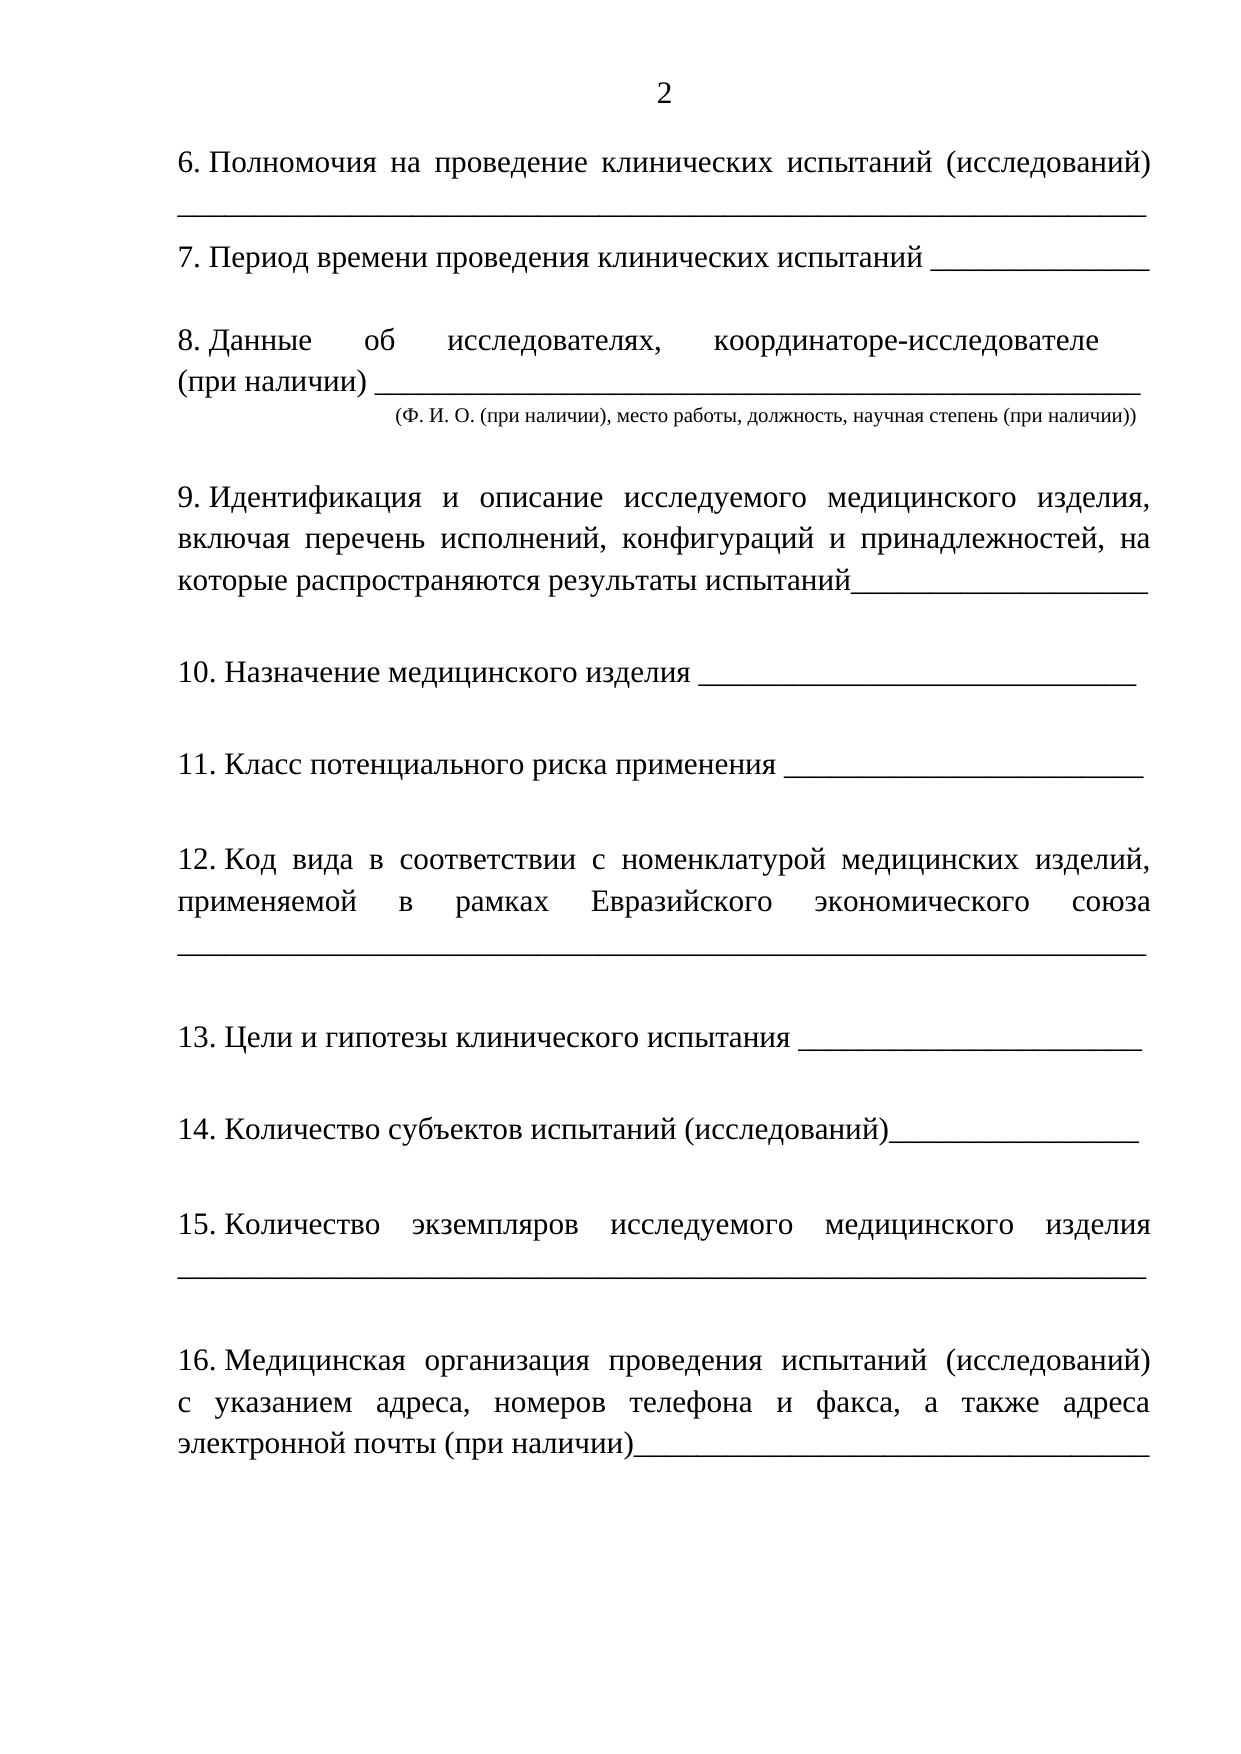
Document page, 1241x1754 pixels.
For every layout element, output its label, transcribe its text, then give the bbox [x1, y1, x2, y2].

text (Ф. И. О. (при наличии), место работы, должность, научная степень (при наличии)) [177, 403, 1152, 427]
text 10. Назначение медицинского изделия ____________________________ [177, 653, 1152, 689]
text 14. Количество субъектов испытаний (исследований)________________ [177, 1110, 1152, 1146]
text 11. Класс потенциального риска применения _______________________ [177, 746, 1152, 781]
text 8. Данные об исследователях, координаторе-исследователе (при наличии) _________________________________________________ [177, 321, 1152, 398]
text 16. Медицинская организация проведения испытаний (исследований) с указанием адреса, номеров телефона и факса, а также адреса электронной почты (при наличии)_________________________________ [177, 1342, 1152, 1460]
text 6. Полномочия на проведение клинических испытаний (исследований) ______________________________________________________________ [177, 143, 1152, 221]
text 12. Код вида в соответствии с номенклатурой медицинских изделий, применяемой в рамках Евразийского экономического союза ______________________________________________________________ [177, 841, 1152, 959]
text 13. Цели и гипотезы клинического испытания ______________________ [177, 1018, 1152, 1054]
text 15. Количество экземпляров исследуемого медицинского изделия ______________________________________________________________ [177, 1205, 1152, 1282]
text 9. Идентификация и описание исследуемого медицинского изделия, включая перечень исполнений, конфигураций и принадлежностей, на которые распространяются результаты испытаний___________________ [177, 478, 1152, 597]
text 7. Период времени проведения клинических испытаний ______________ [177, 238, 1152, 274]
